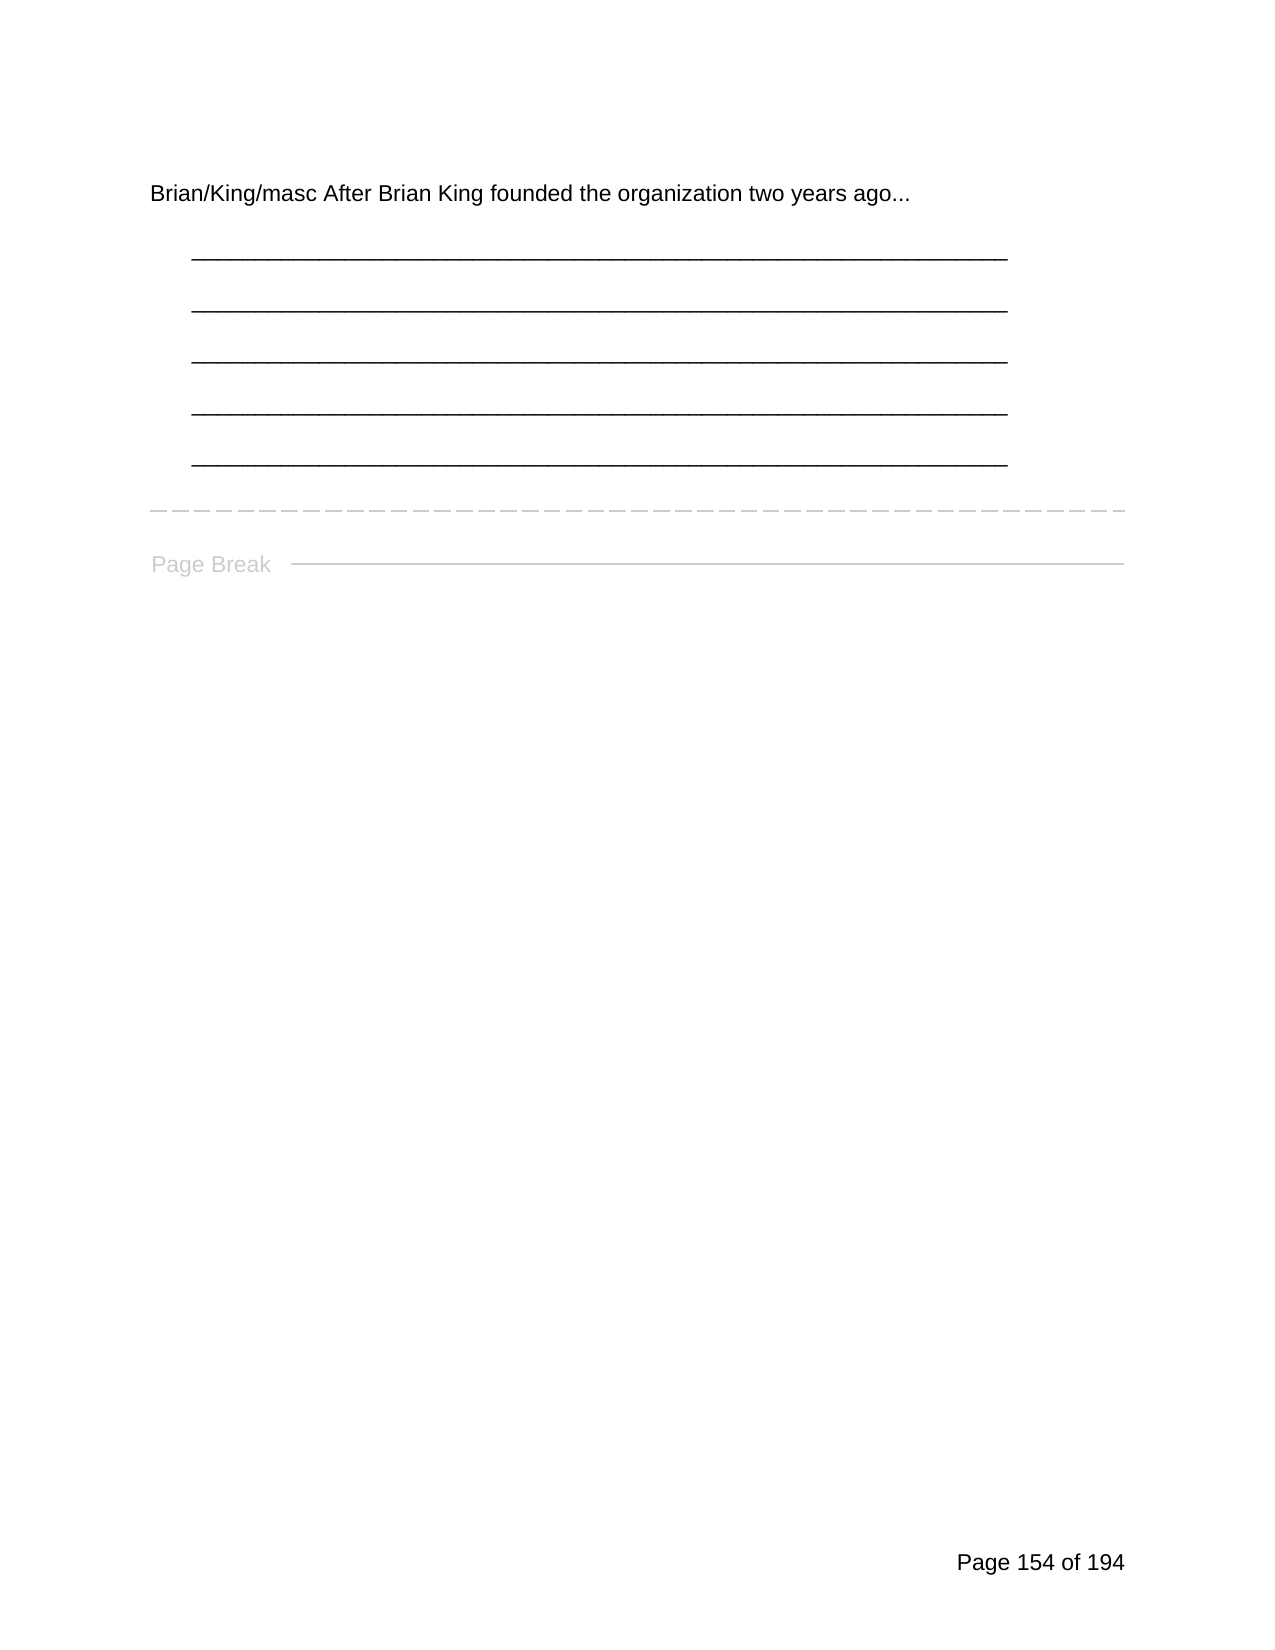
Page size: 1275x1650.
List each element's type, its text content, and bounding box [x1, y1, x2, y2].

text ________________________________________________________________ [150, 389, 1125, 416]
text ________________________________________________________________ [150, 441, 1125, 467]
text ________________________________________________________________ [150, 338, 1125, 364]
text ________________________________________________________________ [150, 235, 1125, 262]
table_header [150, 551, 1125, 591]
text Brian/King/masc After Brian King founded the organization two years ago... [150, 180, 1125, 207]
text ________________________________________________________________ [150, 287, 1125, 313]
